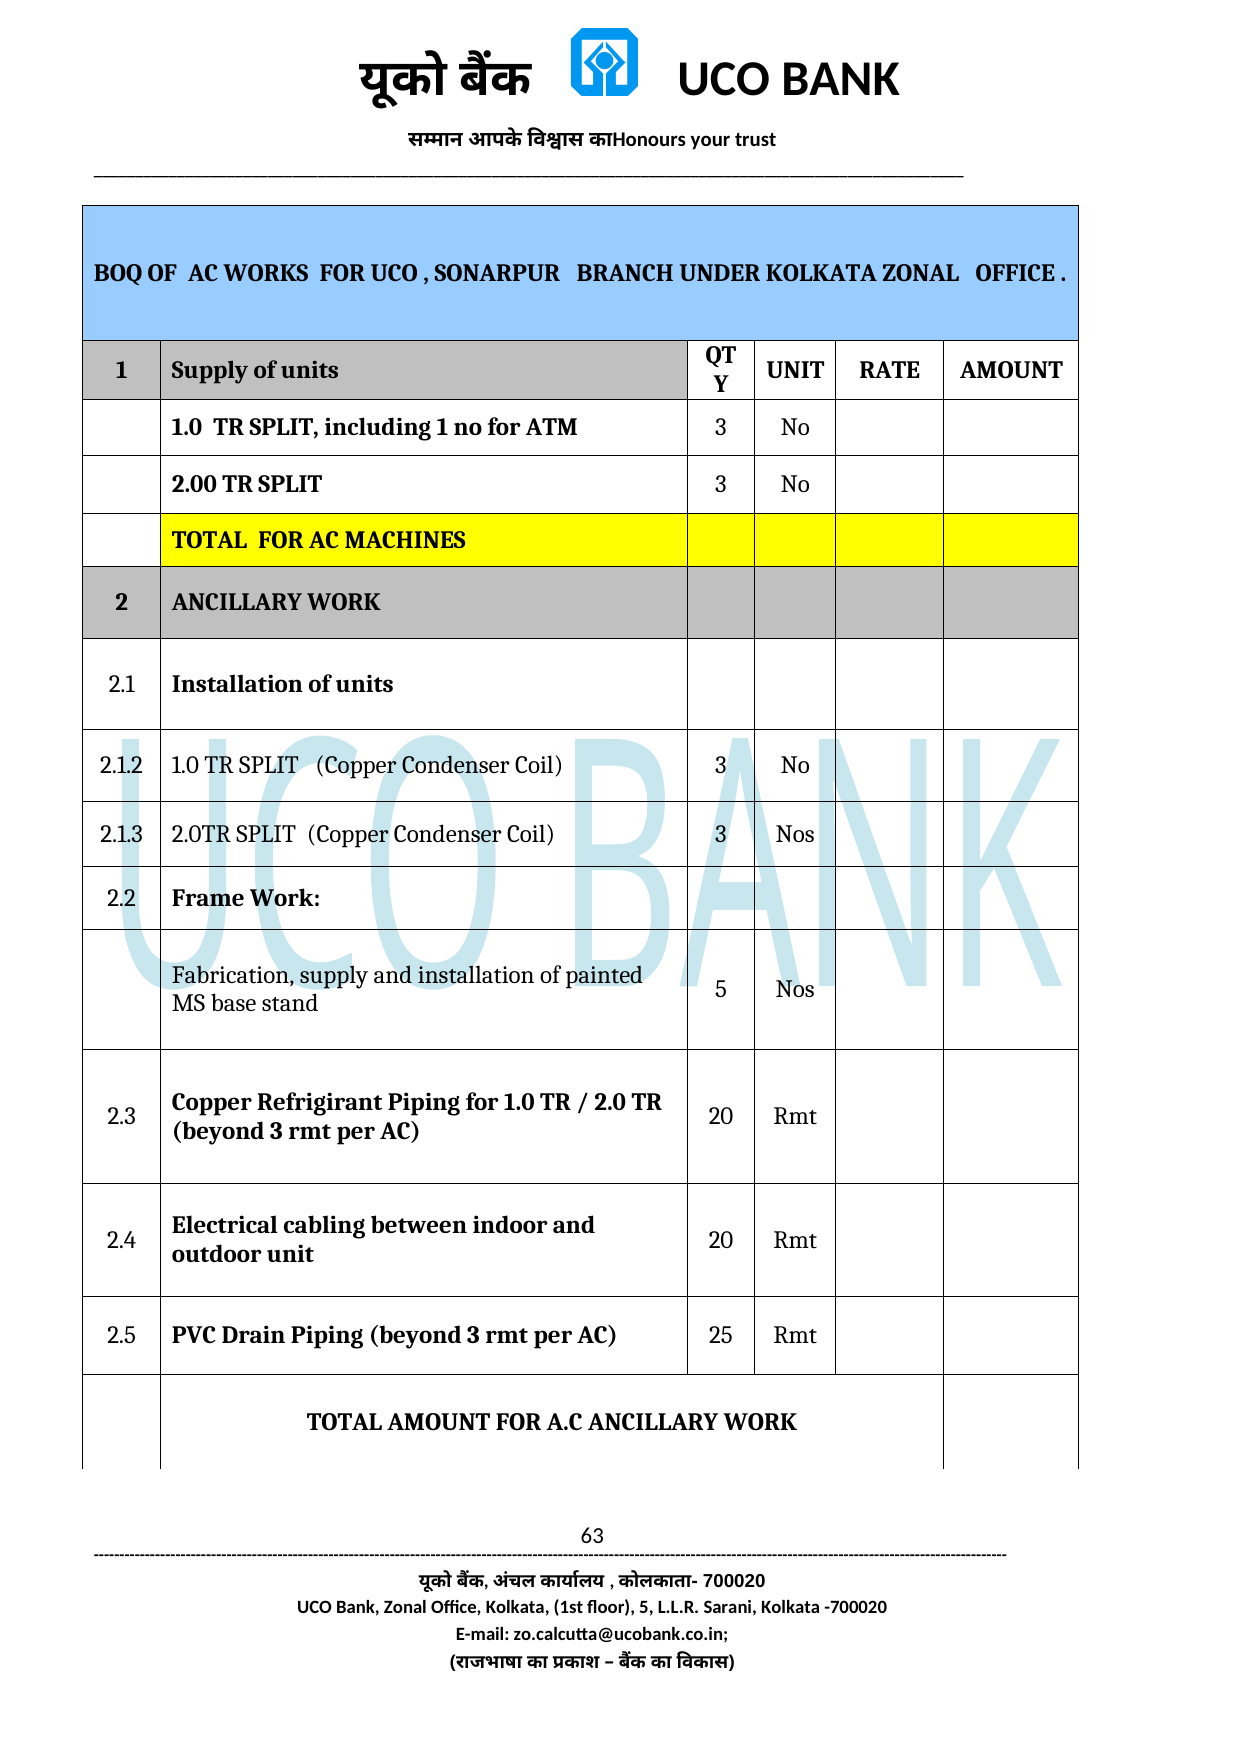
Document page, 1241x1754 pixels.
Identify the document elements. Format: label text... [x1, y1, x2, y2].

table_cell 3 [688, 802, 754, 866]
table_cell [83, 1375, 160, 1469]
table_cell Nos [755, 802, 835, 866]
table_cell 1 [83, 341, 160, 399]
table_cell [836, 1050, 943, 1183]
table_cell [836, 802, 943, 866]
table_cell 3 [688, 400, 754, 455]
table_cell [836, 1184, 943, 1296]
table_cell 3 [688, 730, 754, 801]
table_cell [83, 456, 160, 513]
table_cell 2.1.2 [83, 730, 160, 801]
table_cell 3 [688, 456, 754, 513]
table_cell TOTAL AMOUNT FOR A.C ANCILLARY WORK [161, 1375, 943, 1469]
table_cell BOQ OF AC WORKS FOR UCO , SONARPUR BRANCH UNDER KOLKATA ZONAL OFFICE . [83, 206, 1078, 340]
table_cell Frame Work: [161, 867, 687, 929]
table_cell [944, 514, 1078, 566]
table_cell [836, 400, 943, 455]
table_cell 2.0TR SPLIT (Copper Condenser Coil) [161, 802, 687, 866]
picture [570, 28, 638, 96]
table_cell [944, 1050, 1078, 1183]
table_cell Fabrication, supply and installation of painted MS base stand [161, 930, 687, 1049]
table_cell [836, 514, 943, 566]
table_cell 2.00 TR SPLIT [161, 456, 687, 513]
table_cell 20 [688, 1184, 754, 1296]
table_cell [836, 567, 943, 638]
table_cell Rmt [755, 1184, 835, 1296]
table_cell 5 [688, 930, 754, 1049]
table_cell AMOUNT [944, 341, 1078, 399]
table_cell 20 [688, 1050, 754, 1183]
table_cell [836, 867, 943, 929]
table_cell [688, 514, 754, 566]
table_cell [755, 867, 835, 929]
table_cell [836, 456, 943, 513]
table_cell 2.3 [83, 1050, 160, 1183]
table_cell [944, 867, 1078, 929]
table_cell No [755, 456, 835, 513]
table_cell Copper Refrigirant Piping for 1.0 TR / 2.0 TR (beyond 3 rmt per AC) [161, 1050, 687, 1183]
table_cell [836, 930, 943, 1049]
table_cell TOTAL FOR AC MACHINES [161, 514, 687, 566]
table_cell [944, 639, 1078, 729]
table_cell [944, 456, 1078, 513]
table_cell [944, 930, 1078, 1049]
table_cell [944, 1375, 1078, 1469]
table_cell RATE [836, 341, 943, 399]
table_cell 2.4 [83, 1184, 160, 1296]
table_cell [944, 1184, 1078, 1296]
table_cell [755, 567, 835, 638]
table_cell Electrical cabling between indoor and outdoor unit [161, 1184, 687, 1296]
table_cell QTY [688, 341, 754, 399]
table_cell [944, 730, 1078, 801]
table_cell UNIT [755, 341, 835, 399]
table_cell No [755, 400, 835, 455]
table_cell Rmt [755, 1050, 835, 1183]
table_cell 2.1.3 [83, 802, 160, 866]
table_cell Nos [755, 930, 835, 1049]
table_cell [83, 930, 160, 1049]
table_cell [688, 639, 754, 729]
table_cell [688, 867, 754, 929]
table_cell 1.0 TR SPLIT (Copper Condenser Coil) [161, 730, 687, 801]
table_cell [755, 514, 835, 566]
table_cell [944, 1297, 1078, 1374]
table_cell 2.2 [83, 867, 160, 929]
table_cell [944, 400, 1078, 455]
table_cell 1.0 TR SPLIT, including 1 no for ATM [161, 400, 687, 455]
table_cell 2 [83, 567, 160, 638]
table_cell [83, 514, 160, 566]
table_cell ANCILLARY WORK [161, 567, 687, 638]
table_cell Rmt [755, 1297, 835, 1374]
table_cell [836, 639, 943, 729]
table_cell [688, 567, 754, 638]
table_cell [944, 802, 1078, 866]
table_cell 2.1 [83, 639, 160, 729]
table_cell Installation of units [161, 639, 687, 729]
table_cell PVC Drain Piping (beyond 3 rmt per AC) [161, 1297, 687, 1374]
table_cell [83, 400, 160, 455]
table_cell [944, 567, 1078, 638]
table_cell 2.5 [83, 1297, 160, 1374]
table_cell [755, 639, 835, 729]
table_cell [836, 730, 943, 801]
table_cell Supply of units [161, 341, 687, 399]
table_cell [836, 1297, 943, 1374]
table_cell 25 [688, 1297, 754, 1374]
table_cell No [755, 730, 835, 801]
